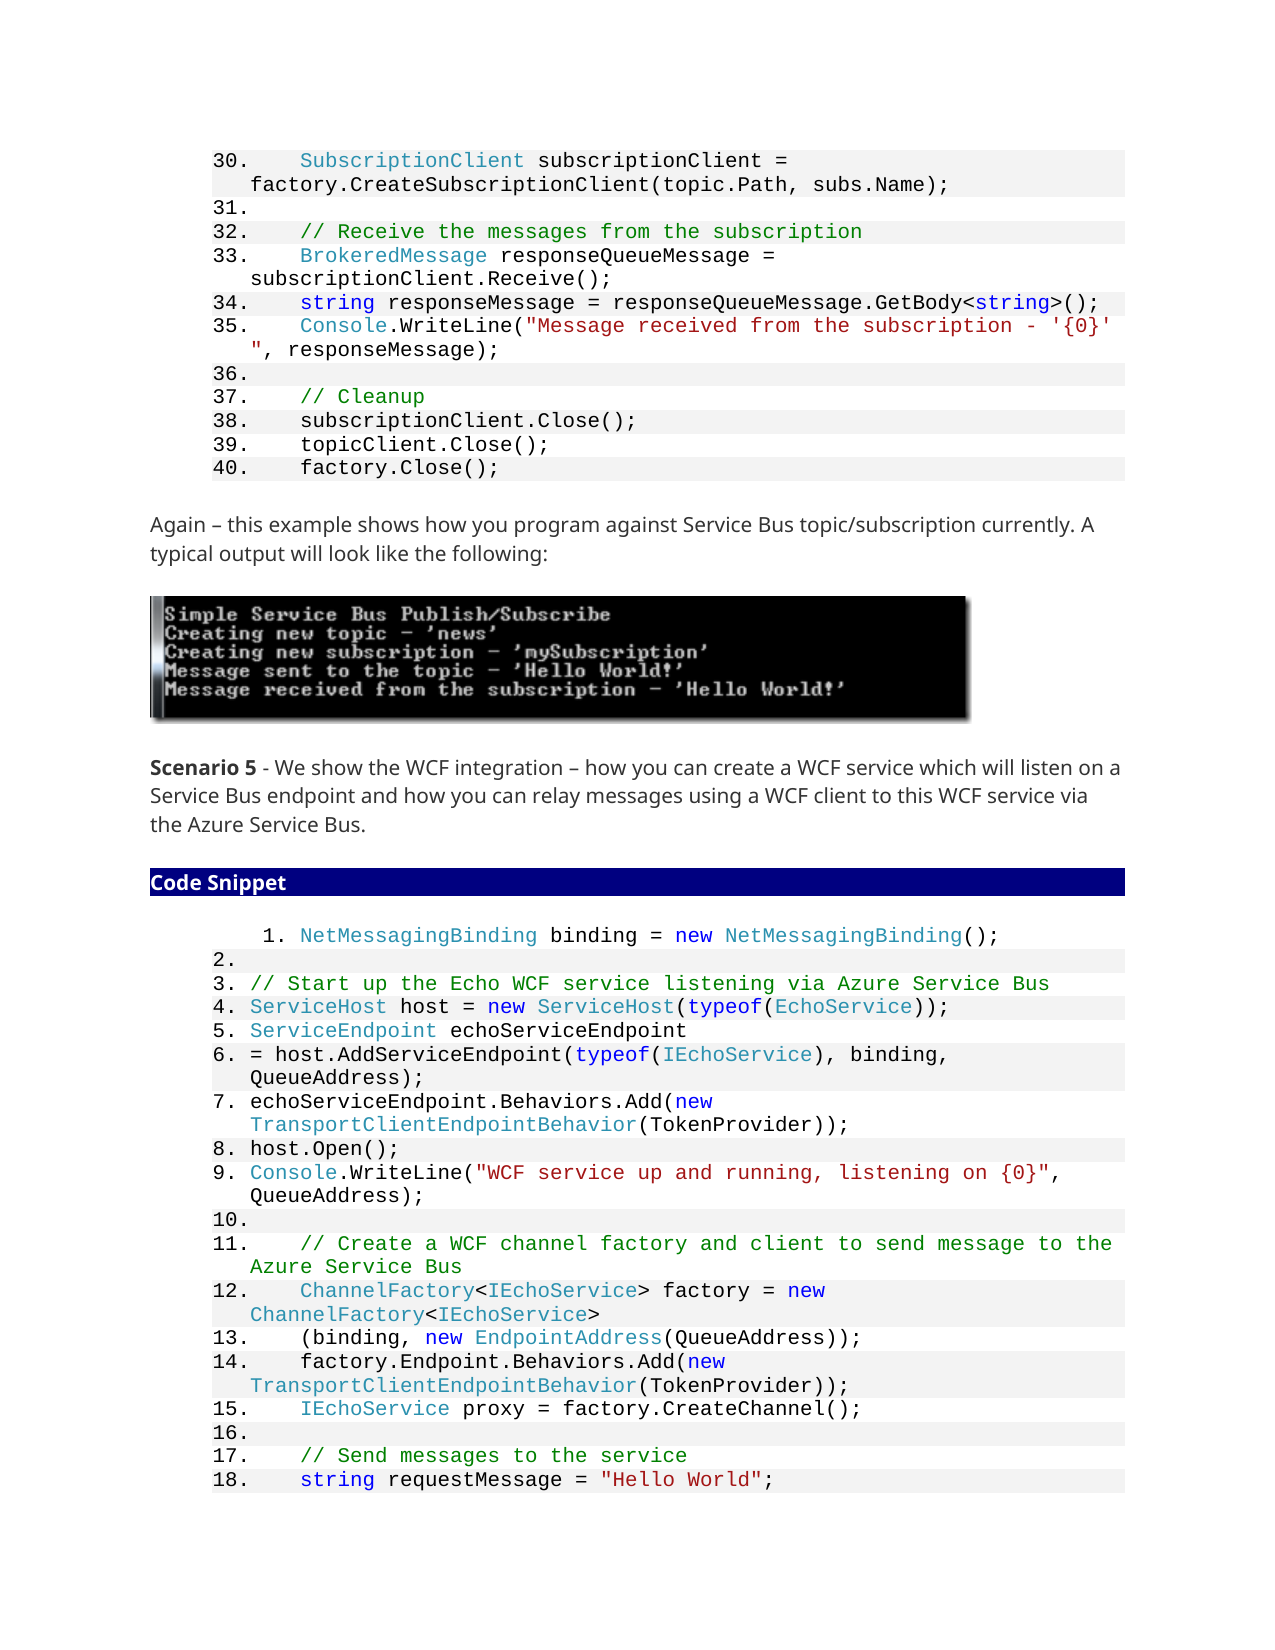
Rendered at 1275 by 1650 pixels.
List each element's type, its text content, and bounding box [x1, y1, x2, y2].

list NetMessagingBinding binding = new NetMessagingBinding(); [262, 925, 1125, 949]
picture [150, 596, 972, 724]
list factory.Close(); [212, 457, 1125, 481]
list ServiceEndpoint echoServiceEndpoint [212, 1020, 1125, 1043]
list echoServiceEndpoint.Behaviors.Add(new TransportClientEndpointBehavior(TokenProvider)); [212, 1091, 1125, 1138]
list subscriptionClient.Close(); [212, 410, 1125, 434]
list ChannelFactory<IEchoService> factory = new ChannelFactory<IEchoService> [212, 1280, 1125, 1327]
text Code Snippet [150, 868, 1125, 896]
list BrokeredMessage responseQueueMessage = subscriptionClient.Receive(); [212, 244, 1125, 292]
list ServiceHost host = new ServiceHost(typeof(EchoService)); [212, 996, 1125, 1020]
list // Cleanup [212, 386, 1125, 410]
list host.Open(); [212, 1138, 1125, 1162]
list // Create a WCF channel factory and client to send message to the Azure Service Bus [212, 1233, 1125, 1280]
list // Start up the Echo WCF service listening via Azure Service Bus [212, 973, 1125, 996]
list Console.WriteLine("Message received from the subscription - '{0}' ", responseMessage); [212, 316, 1125, 363]
list IEchoService proxy = factory.CreateChannel(); [212, 1398, 1125, 1422]
text Again – this example shows how you program against Service Bus topic/subscription currently. A typical output will look like the following: [150, 510, 1125, 567]
list (binding, new EndpointAddress(QueueAddress)); [212, 1327, 1125, 1351]
list string requestMessage = "Hello World"; [212, 1469, 1125, 1493]
list SubscriptionClient subscriptionClient = factory.CreateSubscriptionClient(topic.Path, subs.Name); [212, 150, 1125, 197]
list topicClient.Close(); [212, 434, 1125, 457]
list Console.WriteLine("WCF service up and running, listening on {0}", QueueAddress); [212, 1162, 1125, 1209]
list = host.AddServiceEndpoint(typeof(IEchoService), binding, QueueAddress); [212, 1043, 1125, 1091]
list // Receive the messages from the subscription [212, 221, 1125, 244]
list // Send messages to the service [212, 1446, 1125, 1469]
list factory.Endpoint.Behaviors.Add(new TransportClientEndpointBehavior(TokenProvider)); [212, 1351, 1125, 1398]
text Scenario 5 - We show the WCF integration – how you can create a WCF service which will listen on a Service Bus endpoint and how you can relay messages using a WCF client to this WCF service via the Azure Service Bus. [150, 753, 1125, 838]
list string responseMessage = responseQueueMessage.GetBody<string>(); [212, 292, 1125, 316]
